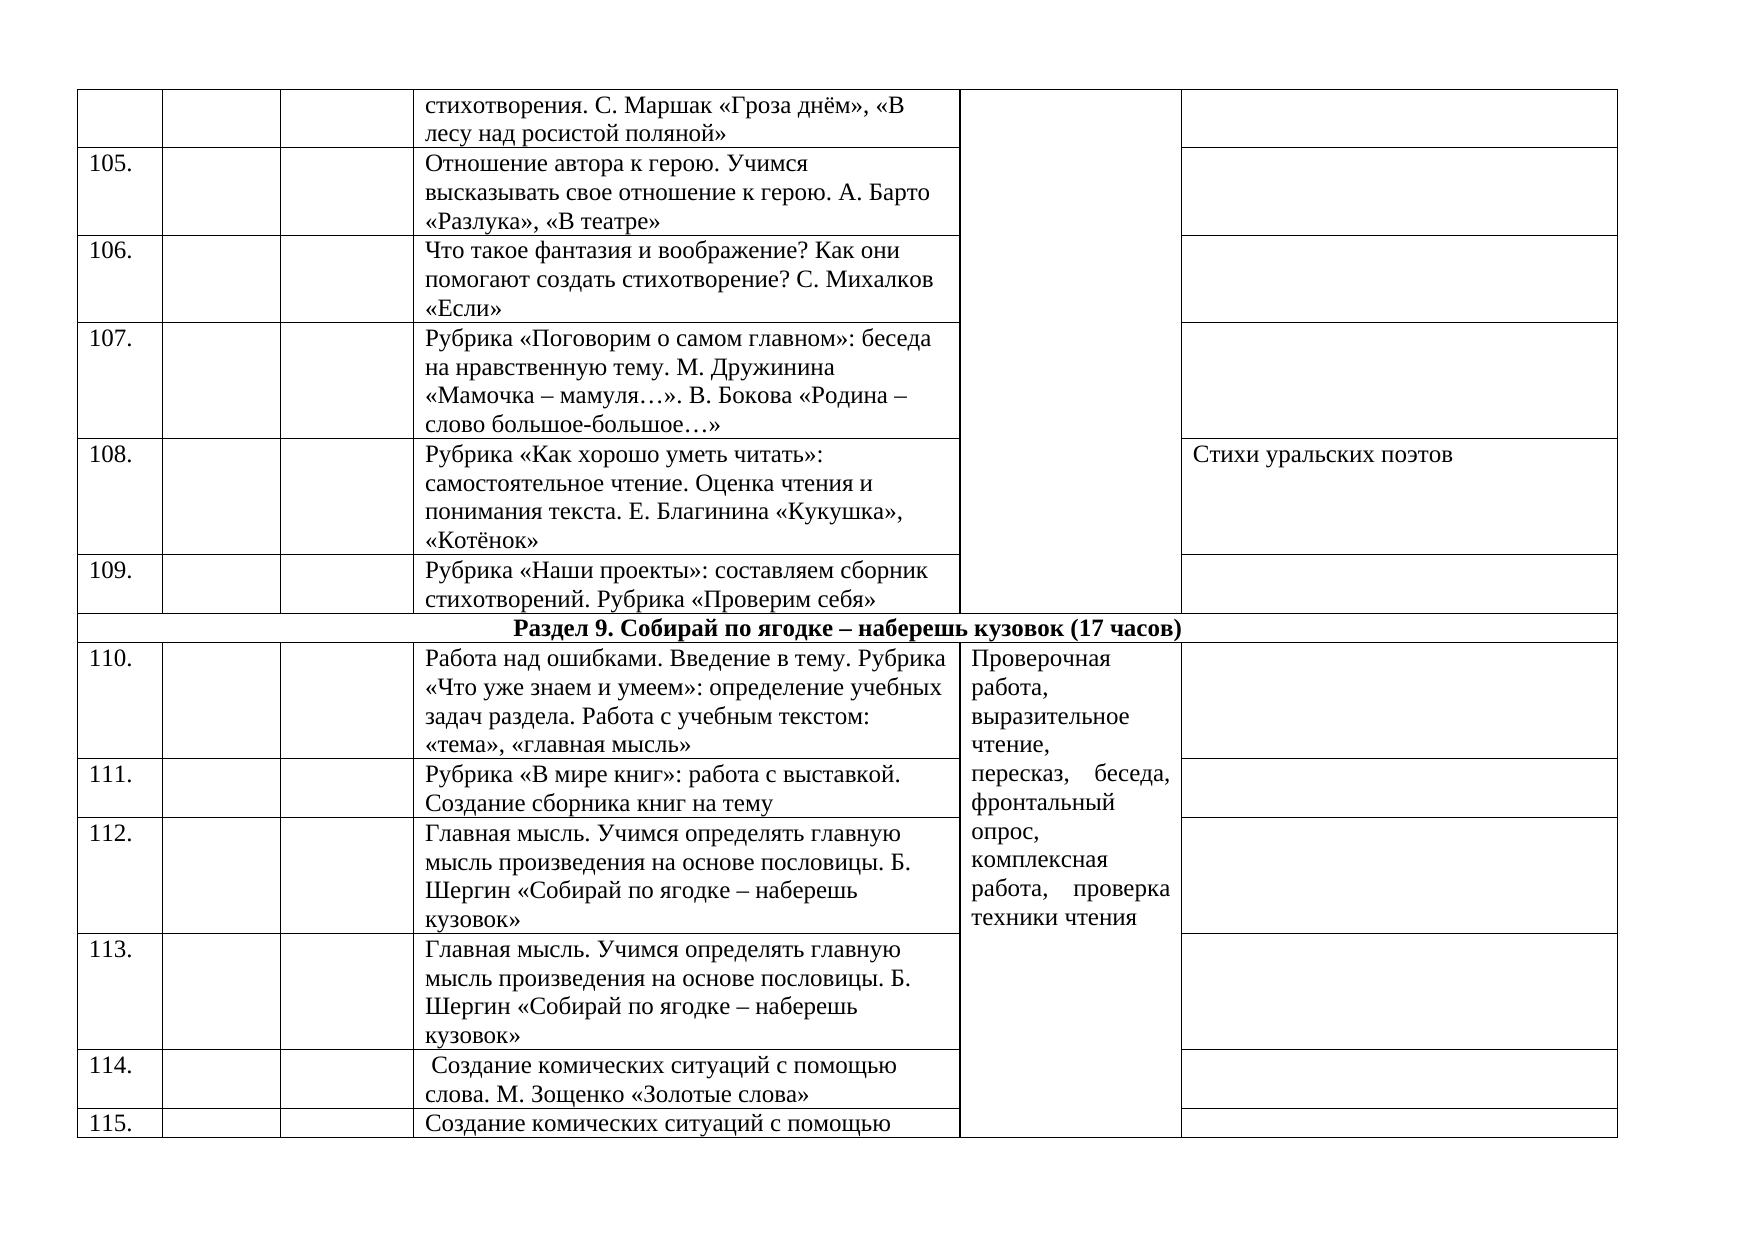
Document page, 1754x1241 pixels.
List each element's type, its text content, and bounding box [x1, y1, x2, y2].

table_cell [414, 1050, 959, 1107]
table_cell [163, 934, 280, 1049]
table_cell Стихи уральских поэтов [1182, 439, 1617, 554]
table_cell [78, 934, 162, 1049]
table_cell [1182, 555, 1617, 612]
table_cell Что такое фантазия и воображение? Как они помогают создать стихотворение? С. Михалков «Если» [414, 236, 959, 322]
table_cell [78, 1050, 162, 1107]
table_cell [78, 90, 162, 147]
table_cell [78, 1109, 162, 1137]
table_cell [281, 934, 413, 1049]
table_cell [281, 1109, 413, 1137]
table_cell [281, 90, 413, 147]
table_cell [281, 323, 413, 438]
table_cell [78, 643, 162, 758]
table_cell Проверочная работа, выразительное чтение, пересказ, беседа, фронтальный опрос, комплексная работа, проверка техники чтения [961, 643, 1181, 1137]
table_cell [414, 1109, 959, 1137]
table_cell Главная мысль. Учимся определять главную мысль произведения на основе пословицы. Б. Шергин «Собирай по ягодке – наберешь кузовок» [414, 934, 959, 1049]
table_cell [1182, 90, 1617, 147]
table_cell [163, 1109, 280, 1137]
table_cell Рубрика «В мире книг»: работа с выставкой. Создание сборника книг на тему [414, 759, 959, 817]
table_cell [1182, 236, 1617, 322]
table_cell [1182, 643, 1617, 758]
table_cell [281, 439, 413, 554]
table_cell [281, 818, 413, 933]
table_cell [163, 236, 280, 322]
table_cell [1182, 323, 1617, 438]
table_cell [78, 818, 162, 933]
table_cell [281, 759, 413, 817]
table_cell Работа над ошибками. Введение в тему. Рубрика «Что уже знаем и умеем»: определение учебных задач раздела. Работа с учебным текстом: «тема», «главная мысль» [414, 643, 959, 758]
table_cell [163, 439, 280, 554]
table_cell [281, 1050, 413, 1107]
table_cell Рубрика «Наши проекты»: составляем сборник стихотворений. Рубрика «Проверим себя» [414, 555, 959, 612]
table_cell [163, 555, 280, 612]
table_cell [1182, 818, 1617, 933]
table_cell [163, 1050, 280, 1107]
table_cell [163, 759, 280, 817]
table_cell [1182, 934, 1617, 1049]
table_cell [281, 148, 413, 234]
table_cell Рубрика «Как хорошо уметь читать»: самостоятельное чтение. Оценка чтения и понимания текста. Е. Благинина «Кукушка», «Котёнок» [414, 439, 959, 554]
table_cell Раздел 9. Собирай по ягодке – наберешь кузовок (17 часов) [78, 614, 1617, 642]
table_cell [281, 236, 413, 322]
table_cell [1182, 1050, 1617, 1107]
table_cell [78, 555, 162, 612]
table_cell [78, 323, 162, 438]
table_cell Рубрика «Поговорим о самом главном»: беседа на нравственную тему. М. Дружинина «Мамочка – мамуля…». В. Бокова «Родина – слово большое-большое…» [414, 323, 959, 438]
table_cell [78, 759, 162, 817]
table_cell [163, 148, 280, 234]
table_cell [1182, 1109, 1617, 1137]
table_cell [163, 818, 280, 933]
table_cell [78, 236, 162, 322]
table_cell [1182, 148, 1617, 234]
table_cell [281, 555, 413, 612]
table_cell Отношение автора к герою. Учимся высказывать свое отношение к герою. А. Барто «Разлука», «В театре» [414, 148, 959, 234]
table_cell [1182, 759, 1617, 817]
table_cell [78, 439, 162, 554]
table_cell [78, 148, 162, 234]
table_cell [163, 643, 280, 758]
table_cell [163, 323, 280, 438]
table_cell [414, 90, 959, 147]
table_cell [281, 643, 413, 758]
table_cell Главная мысль. Учимся определять главную мысль произведения на основе пословицы. Б. Шергин «Собирай по ягодке – наберешь кузовок» [414, 818, 959, 933]
table_cell [163, 90, 280, 147]
